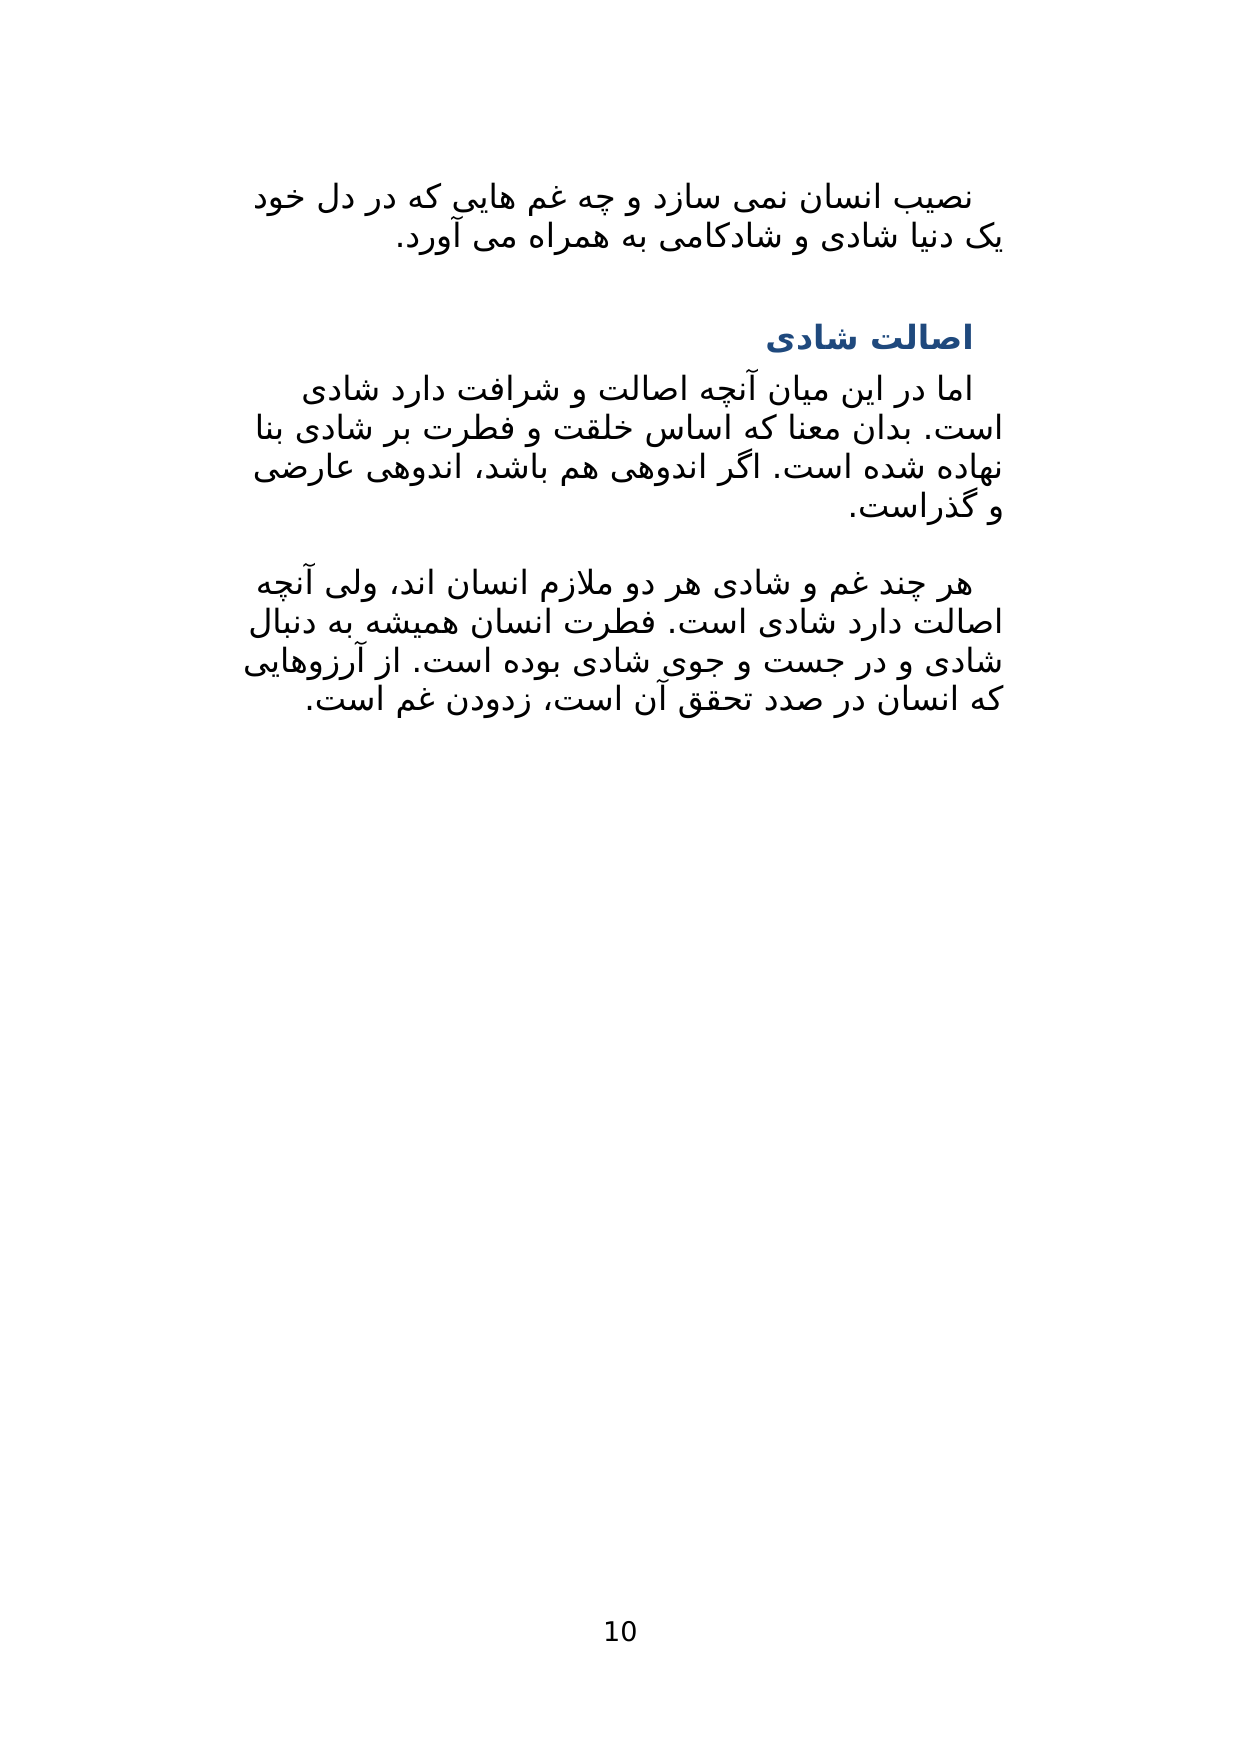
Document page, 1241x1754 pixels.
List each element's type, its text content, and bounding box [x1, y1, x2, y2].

text نصیب انسان نمی سازد و چه غم هایی که در دل خود یک دنیا شادی و شادکامی به همراه می آورد. [236, 177, 1004, 255]
text هر چند غم و شادی هر دو ملازم انسان اند، ولی آنچه اصالت دارد شادی است. فطرت انسان همیشه به دنبال شادی و در جست و جوی شادی بوده است. از آرزوهایی که انسان در صدد تحقق آن است، زدودن غم است. [236, 563, 1004, 719]
text اما در این میان آنچه اصالت و شرافت دارد شادی است. بدان معنا که اساس خلقت و فطرت بر شادی بنا نهاده شده است. اگر اندوهی هم باشد، اندوهی عارضی و گذراست. [236, 369, 1004, 525]
subtitle اصالت شادی [236, 318, 1004, 357]
